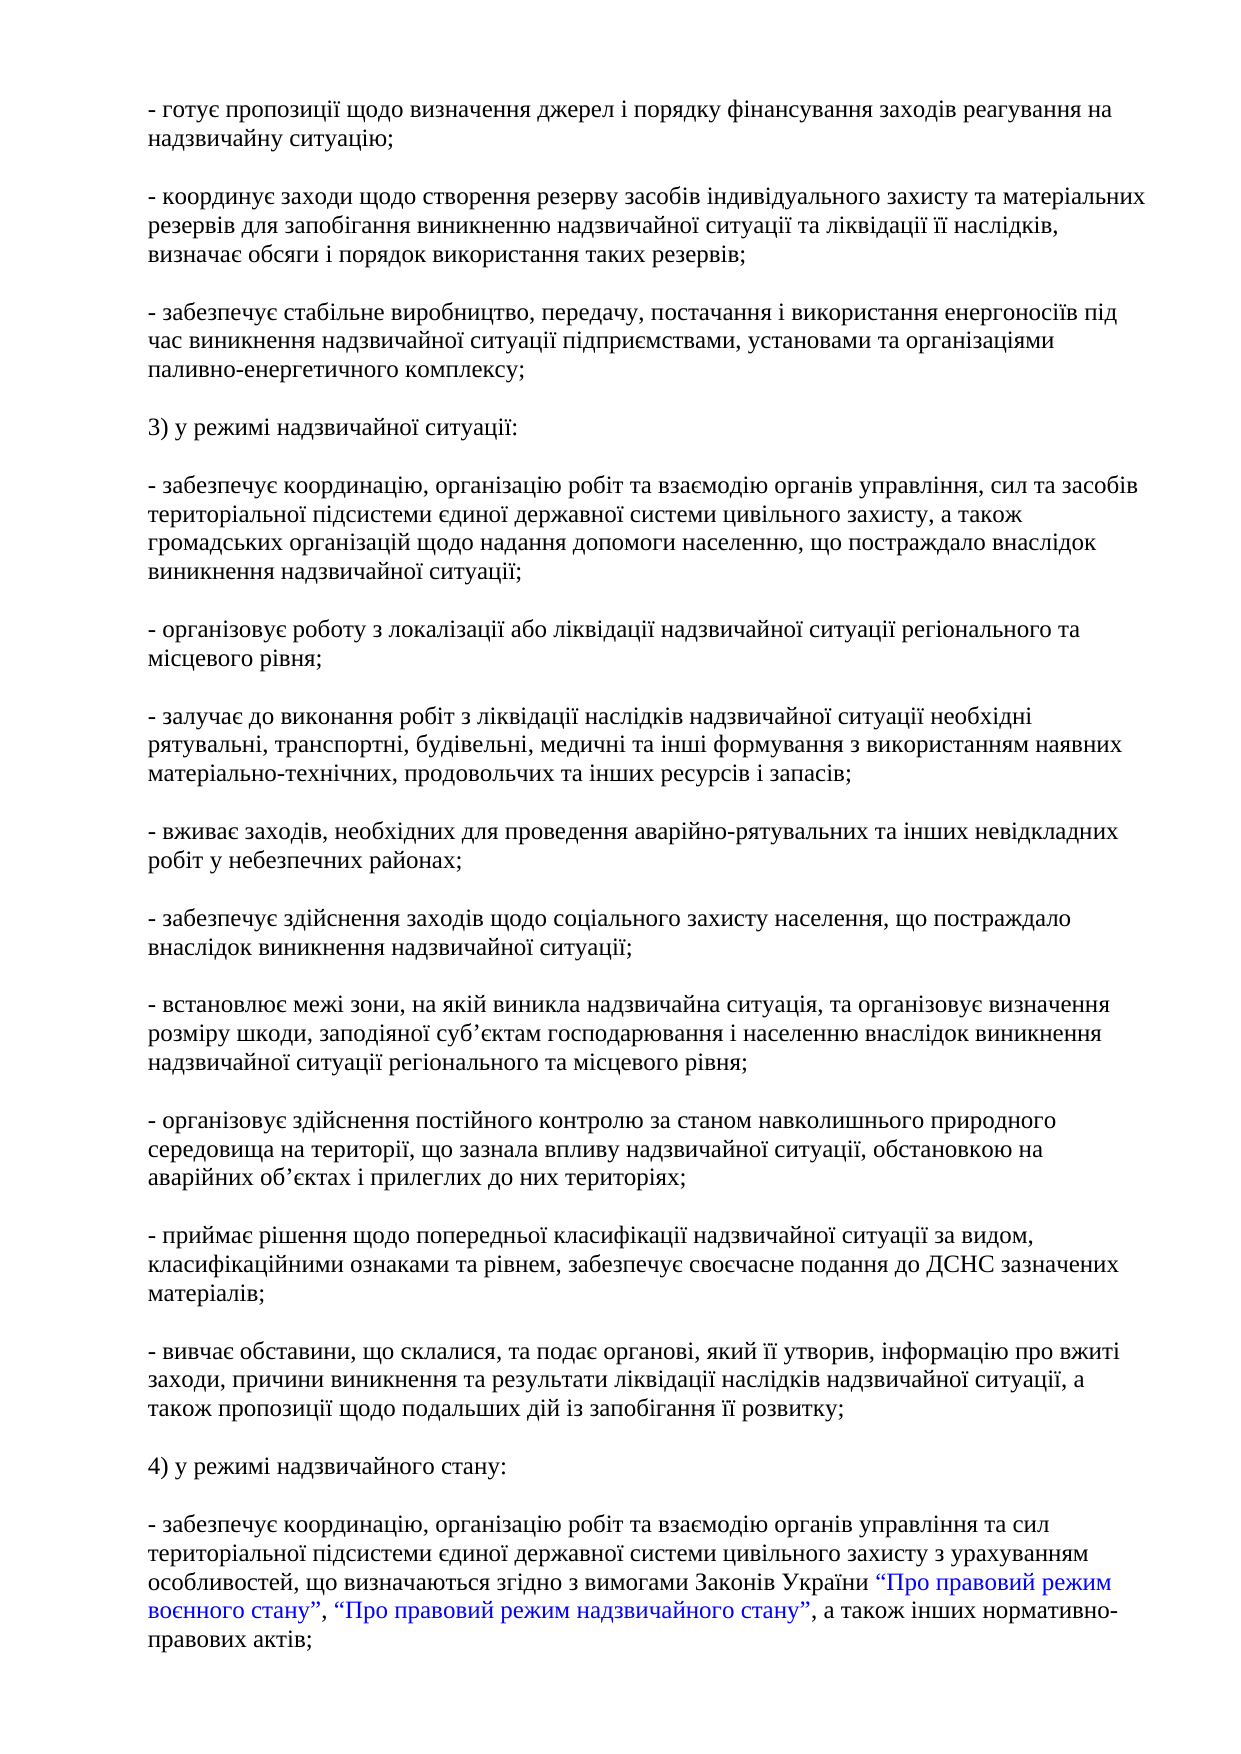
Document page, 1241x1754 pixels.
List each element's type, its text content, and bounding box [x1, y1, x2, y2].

text - забезпечує стабільне виробництво, передачу, постачання і використання енергоносіїв під час виникнення надзвичайної ситуації підприємствами, установами та організаціями паливно-енергетичного комплексу; [148, 297, 1152, 383]
text - забезпечує координацію, організацію робіт та взаємодію органів управління та сил територіальної підсистеми єдиної державної системи цивільного захисту з урахуванням особливостей, що визначаються згідно з вимогами Законів України “Про правовий режим воєнного стану”, “Про правовий режим надзвичайного стану”, а також інших нормативно-правових актів; [148, 1509, 1152, 1653]
text 4) у режимі надзвичайного стану: [148, 1451, 1152, 1480]
text - готує пропозиції щодо визначення джерел і порядку фінансування заходів реагування на надзвичайну ситуацію; [148, 94, 1152, 152]
text - вивчає обставини, що склалися, та подає органові, який її утворив, інформацію про вжиті заходи, причини виникнення та результати ліквідації наслідків надзвичайної ситуації, а також пропозиції щодо подальших дій із запобігання її розвитку; [148, 1336, 1152, 1422]
text - організовує роботу з локалізації або ліквідації надзвичайної ситуації регіонального та місцевого рівня; [148, 614, 1152, 672]
text 3) у режимі надзвичайної ситуації: [148, 412, 1152, 441]
text - вживає заходів, необхідних для проведення аварійно-рятувальних та інших невідкладних робіт у небезпечних районах; [148, 816, 1152, 874]
text - приймає рішення щодо попередньої класифікації надзвичайної ситуації за видом, класифікаційними ознаками та рівнем, забезпечує своєчасне подання до ДСНС зазначених матеріалів; [148, 1220, 1152, 1307]
text - встановлює межі зони, на якій виникла надзвичайна ситуація, та організовує визначення розміру шкоди, заподіяної суб’єктам господарювання і населенню внаслідок виникнення надзвичайної ситуації регіонального та місцевого рівня; [148, 989, 1152, 1076]
text - забезпечує здійснення заходів щодо соціального захисту населення, що постраждало внаслідок виникнення надзвичайної ситуації; [148, 903, 1152, 960]
text - координує заходи щодо створення резерву засобів індивідуального захисту та матеріальних резервів для запобігання виникненню надзвичайної ситуації та ліквідації її наслідків, визначає обсяги і порядок використання таких резервів; [148, 181, 1152, 267]
text - залучає до виконання робіт з ліквідації наслідків надзвичайної ситуації необхідні рятувальні, транспортні, будівельні, медичні та інші формування з використанням наявних матеріально-технічних, продовольчих та інших ресурсів і запасів; [148, 701, 1152, 787]
text - організовує здійснення постійного контролю за станом навколишнього природного середовища на території, що зазнала впливу надзвичайної ситуації, обстановкою на аварійних об’єктах і прилеглих до них територіях; [148, 1105, 1152, 1191]
text - забезпечує координацію, організацію робіт та взаємодію органів управління, сил та засобів територіальної підсистеми єдиної державної системи цивільного захисту, а також громадських організацій щодо надання допомоги населенню, що постраждало внаслідок виникнення надзвичайної ситуації; [148, 470, 1152, 585]
